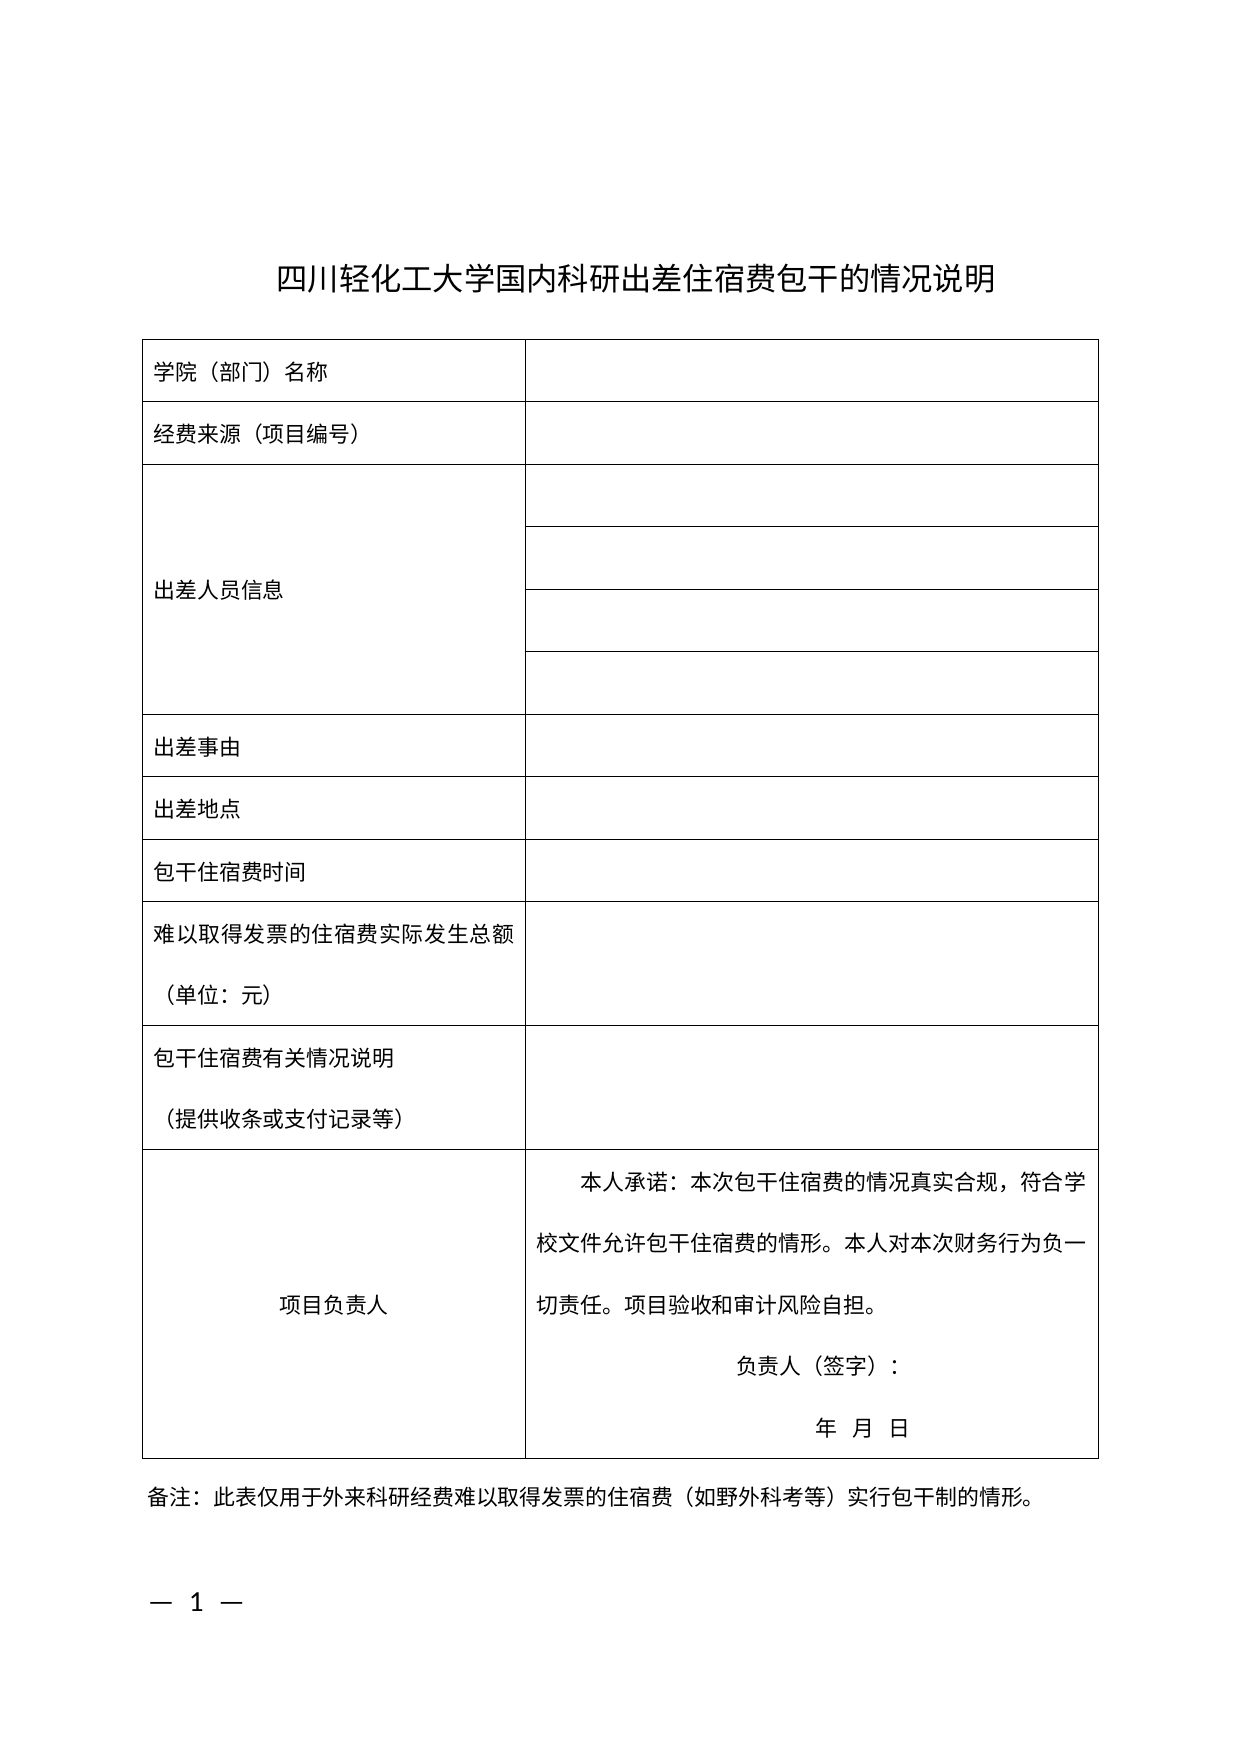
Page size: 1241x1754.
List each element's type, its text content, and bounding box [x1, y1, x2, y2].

table_cell 出差事由 [143, 715, 525, 776]
table_cell 出差地点 [143, 777, 525, 839]
table_cell [526, 527, 1098, 589]
text 备注：此表仅用于外来科研经费难以取得发票的住宿费（如野外科考等）实行包干制的情形。 [148, 1459, 1092, 1517]
table_header [526, 340, 1098, 401]
table_cell 包干住宿费有关情况说明 （提供收条或支付记录等） [143, 1026, 525, 1149]
table_cell [526, 840, 1098, 901]
table_cell 出差人员信息 [143, 465, 525, 714]
table_cell 项目负责人 [143, 1150, 525, 1457]
table_header 学院（部门）名称 [143, 340, 525, 401]
table_cell 包干住宿费时间 [143, 840, 525, 901]
table_cell 经费来源（项目编号） [143, 402, 525, 464]
table_cell [526, 902, 1098, 1025]
text 四川轻化工大学国内科研出差住宿费包干的情况说明 [148, 246, 1092, 308]
table_cell 难以取得发票的住宿费实际发生总额（单位：元） [143, 902, 525, 1025]
table_cell [526, 777, 1098, 839]
table_cell [526, 590, 1098, 651]
table_cell [526, 402, 1098, 464]
table_cell [526, 715, 1098, 776]
table_cell [526, 652, 1098, 714]
table_cell 本人承诺：本次包干住宿费的情况真实合规，符合学校文件允许包干住宿费的情形。本人对本次财务行为负一切责任。项目验收和审计风险自担。 负责人（签字）： 年 月 日 [526, 1150, 1098, 1457]
table_cell [526, 1026, 1098, 1149]
table_cell [526, 465, 1098, 526]
